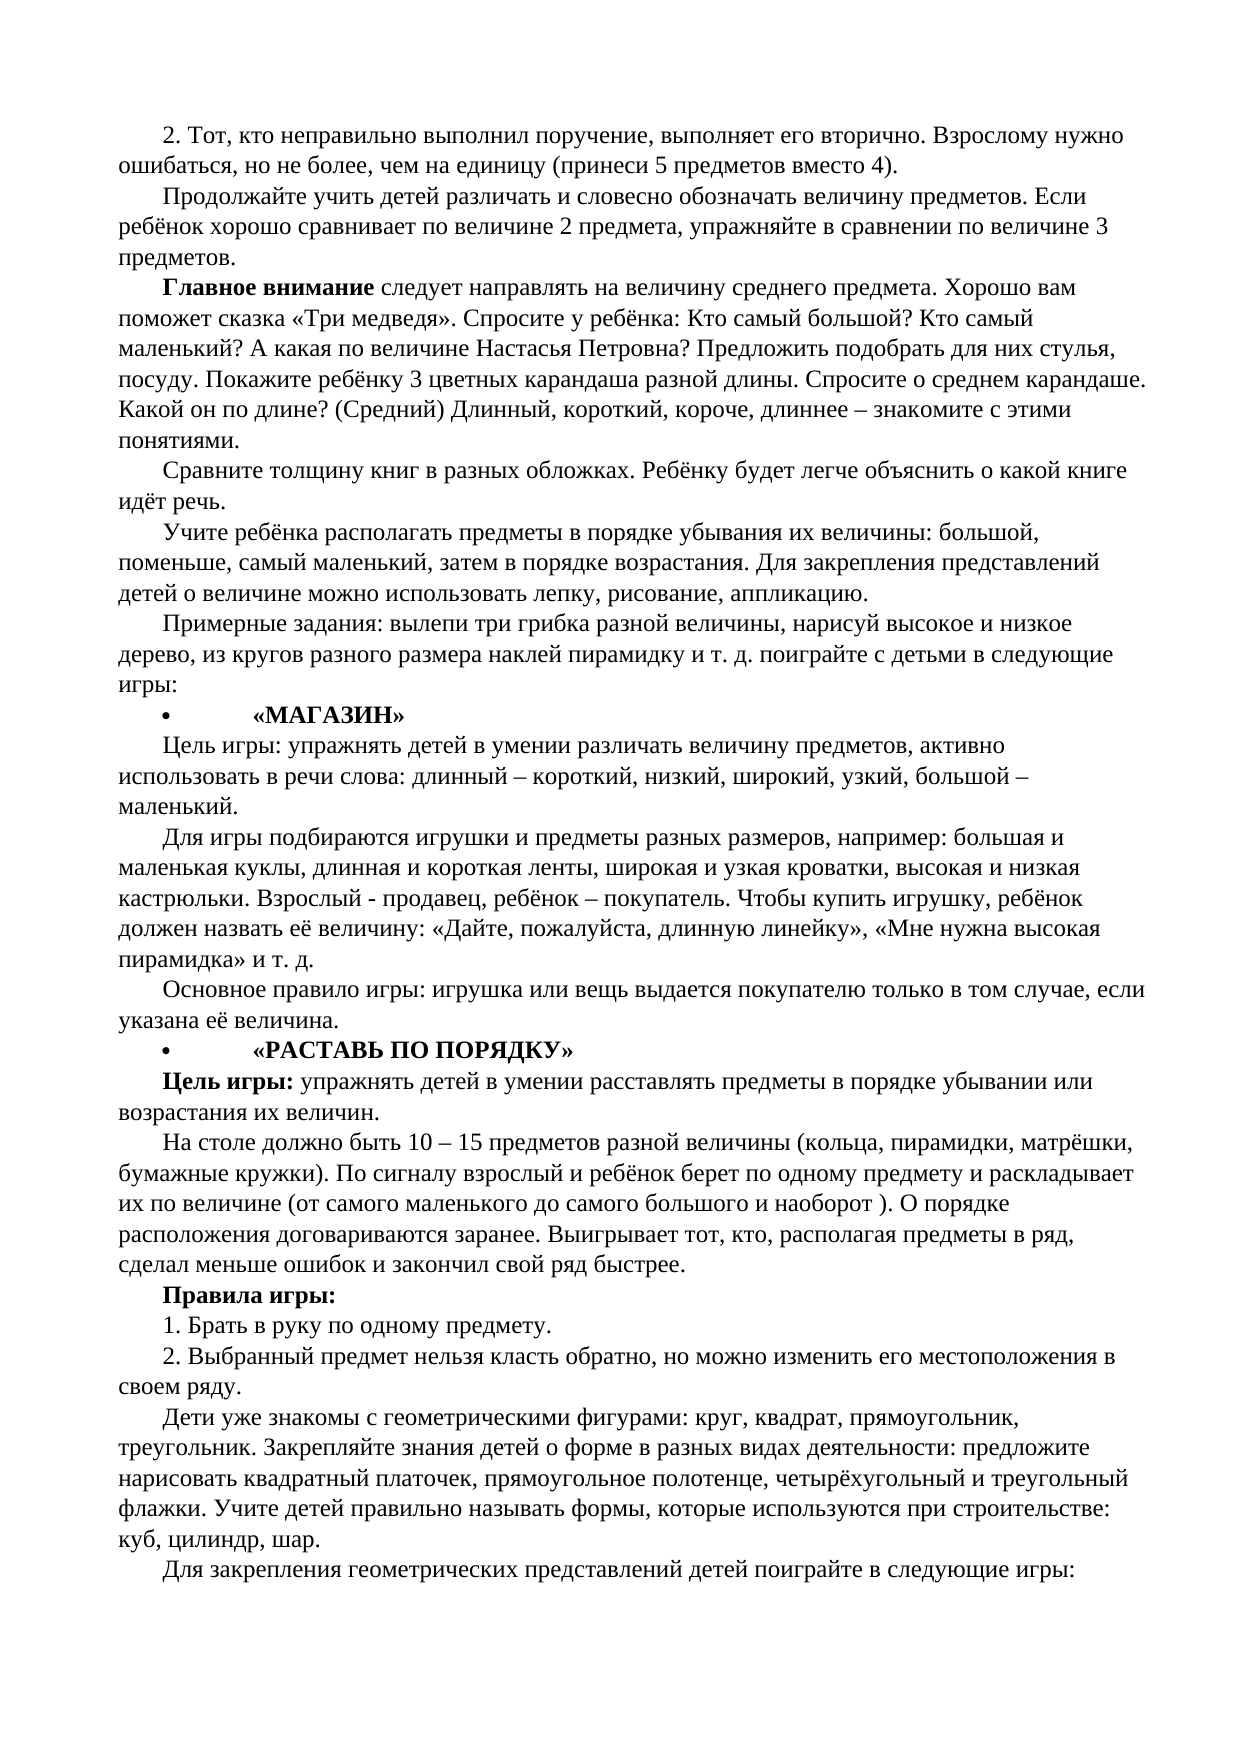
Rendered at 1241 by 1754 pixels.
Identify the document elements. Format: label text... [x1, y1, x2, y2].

text Главное внимание следует направлять на величину среднего предмета. Хорошо вам поможет сказка «Три медведя». Спросите у ребёнка: Кто самый большой? Кто самый маленький? А какая по величине Настасья Петровна? Предложить подобрать для них стулья, посуду. Покажите ребёнку 3 цветных карандаша разной длины. Спросите о среднем карандаше. Какой он по длине? (Средний) Длинный, короткий, короче, длиннее – знакомите с этими понятиями. [118, 271, 1152, 454]
list «МАГАЗИН» [118, 698, 1152, 728]
text 2. Тот, кто неправильно выполнил поручение, выполняет его вторично. Взрослому нужно ошибаться, но не более, чем на единицу (принеси 5 предметов вместо 4). [118, 118, 1152, 179]
text Примерные задания: вылепи три грибка разной величины, нарисуй высокое и низкое дерево, из кругов разного размера наклей пирамидку и т. д. поиграйте с детьми в следующие игры: [118, 606, 1152, 698]
text Для игры подбираются игрушки и предметы разных размеров, например: большая и маленькая куклы, длинная и короткая ленты, широкая и узкая кроватки, высокая и низкая кастрюльки. Взрослый - продавец, ребёнок – покупатель. Чтобы купить игрушку, ребёнок должен назвать её величину: «Дайте, пожалуйста, длинную линейку», «Мне нужна высокая пирамидка» и т. д. [118, 820, 1152, 973]
text На столе должно быть 10 – 15 предметов разной величины (кольца, пирамидки, матрёшки, бумажные кружки). По сигналу взрослый и ребёнок берет по одному предмету и раскладывает их по величине (от самого маленького до самого большого и наоборот ). О порядке расположения договариваются заранее. Выигрывает тот, кто, располагая предметы в ряд, сделал меньше ошибок и закончил свой ряд быстрее. [118, 1125, 1152, 1278]
text 2. Выбранный предмет нельзя класть обратно, но можно изменить его местоположения в своем ряду. [118, 1339, 1152, 1400]
text Правила игры: [118, 1278, 1152, 1308]
text Цель игры: упражнять детей в умении расставлять предметы в порядке убывании или возрастания их величин. [118, 1064, 1152, 1125]
text Продолжайте учить детей различать и словесно обозначать величину предметов. Если ребёнок хорошо сравнивает по величине 2 предмета, упражняйте в сравнении по величине 3 предметов. [118, 179, 1152, 271]
text Основное правило игры: игрушка или вещь выдается покупателю только в том случае, если указана её величина. [118, 973, 1152, 1034]
text Учите ребёнка располагать предметы в порядке убывания их величины: большой, поменьше, самый маленький, затем в порядке возрастания. Для закрепления представлений детей о величине можно использовать лепку, рисование, аппликацию. [118, 515, 1152, 606]
text Цель игры: упражнять детей в умении различать величину предметов, активно использовать в речи слова: длинный – короткий, низкий, широкий, узкий, большой – маленький. [118, 728, 1152, 820]
text 1. Брать в руку по одному предмету. [118, 1308, 1152, 1339]
text Дети уже знакомы с геометрическими фигурами: круг, квадрат, прямоугольник, треугольник. Закрепляйте знания детей о форме в разных видах деятельности: предложите нарисовать квадратный платочек, прямоугольное полотенце, четырёхугольный и треугольный флажки. Учите детей правильно называть формы, которые используются при строительстве: куб, цилиндр, шар. [118, 1400, 1152, 1553]
text Для закрепления геометрических представлений детей поиграйте в следующие игры: [118, 1553, 1152, 1583]
text Сравните толщину книг в разных обложках. Ребёнку будет легче объяснить о какой книге идёт речь. [118, 454, 1152, 515]
list «РАСТАВЬ ПО ПОРЯДКУ» [118, 1034, 1152, 1064]
